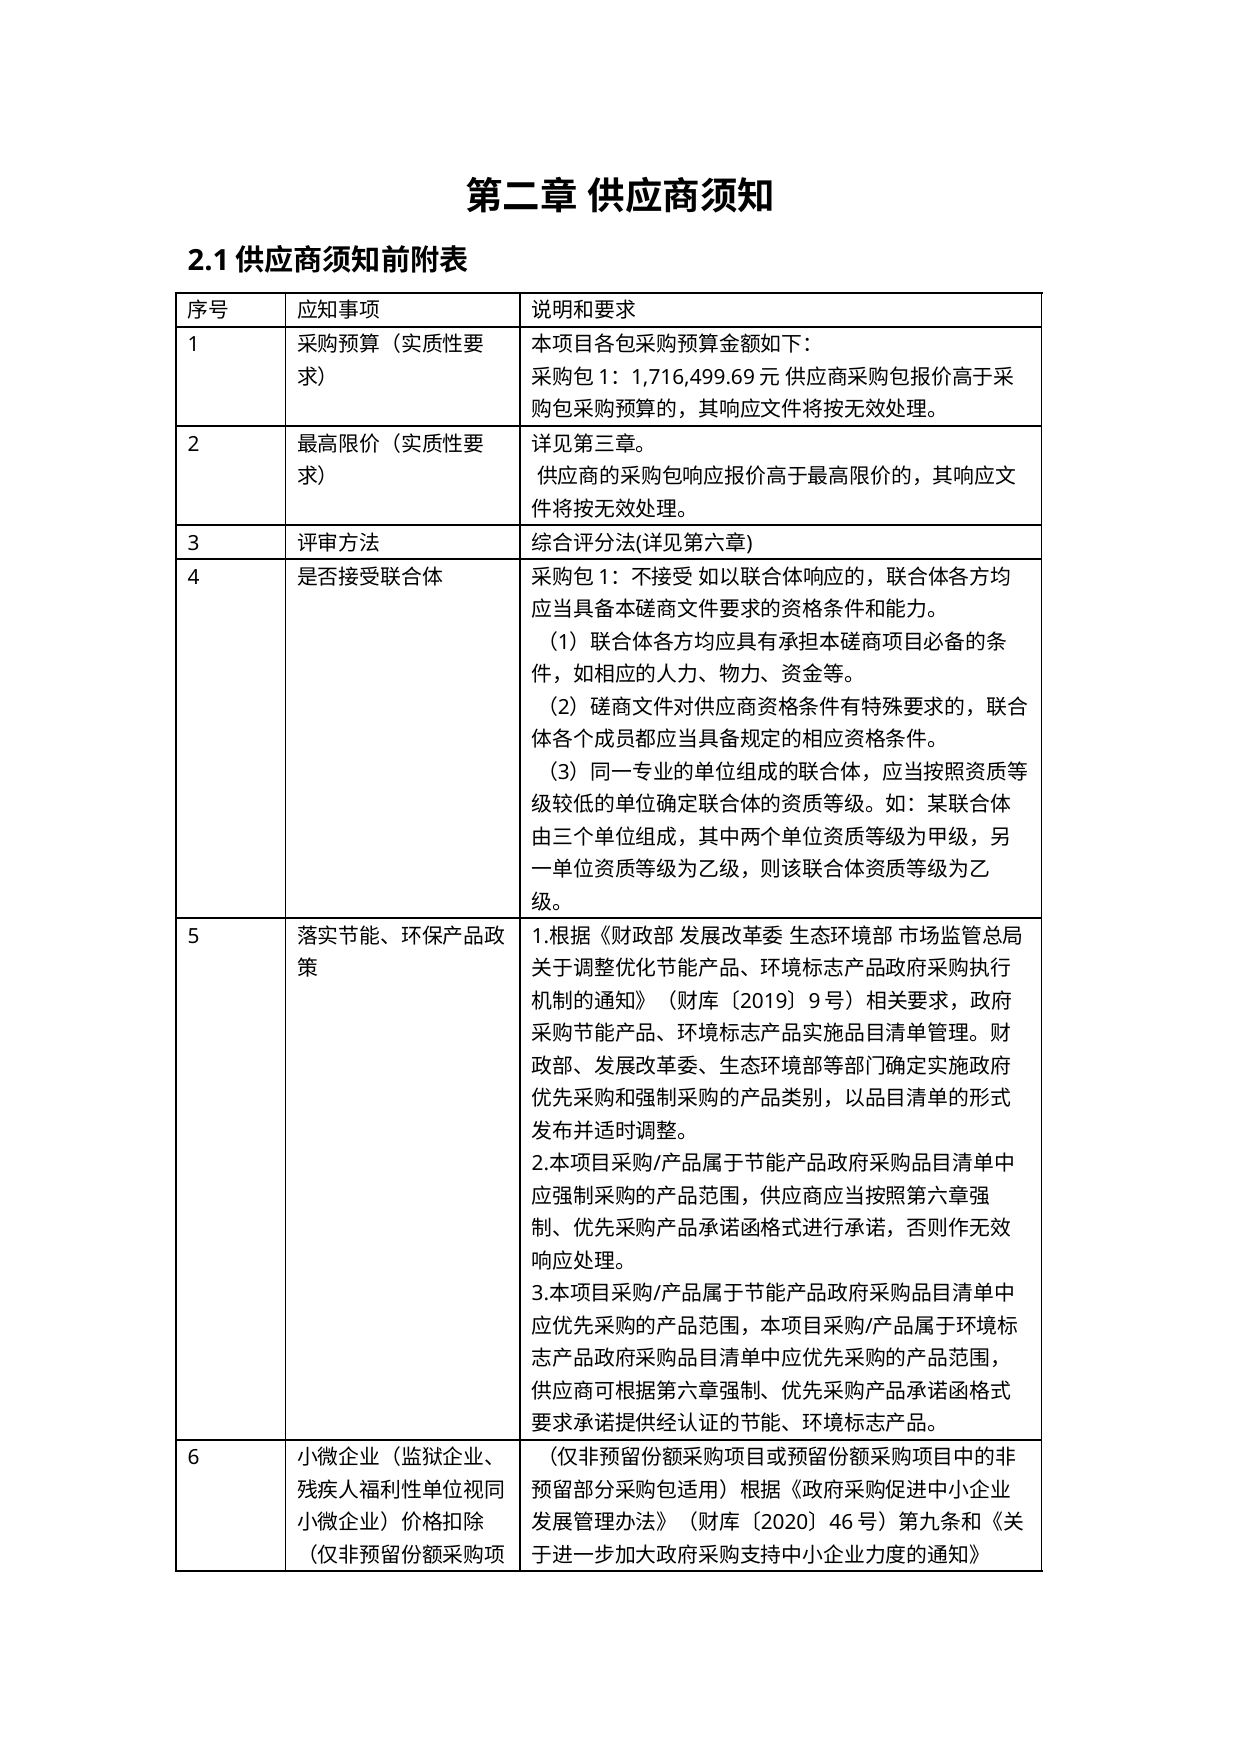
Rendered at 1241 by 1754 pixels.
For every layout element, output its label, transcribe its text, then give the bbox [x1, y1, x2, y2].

table_cell 评审方法 [286, 526, 519, 558]
text 2.1供应商须知前附表 [187, 227, 1053, 292]
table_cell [286, 1441, 519, 1570]
table_cell 采购预算（实质性要求） [286, 328, 519, 425]
table_cell 2 [177, 427, 285, 524]
table_cell 是否接受联合体 [286, 560, 519, 917]
table_cell 最高限价（实质性要求） [286, 427, 519, 524]
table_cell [521, 1441, 1041, 1570]
table_cell 6 [177, 1441, 285, 1570]
table_cell 详见第三章。 供应商的采购包响应报价高于最高限价的，其响应文件将按无效处理。 [521, 427, 1041, 524]
table_cell 5 [177, 919, 285, 1439]
table_header 序号 [177, 294, 285, 326]
table_cell 3 [177, 526, 285, 558]
table_cell 4 [177, 560, 285, 917]
table_cell 1 [177, 328, 285, 425]
table_header 应知事项 [286, 294, 519, 326]
table_header 说明和要求 [521, 294, 1041, 326]
table_cell 本项目各包采购预算金额如下： 采购包1：1,716,499.69元 供应商采购包报价高于采购包采购预算的，其响应文件将按无效处理。 [521, 328, 1041, 425]
table_cell 落实节能、环保产品政策 [286, 919, 519, 1439]
text 第二章 供应商须知 [187, 162, 1053, 227]
table_cell 1.根据《财政部 发展改革委 生态环境部 市场监管总局关于调整优化节能产品、环境标志产品政府采购执行机制的通知》（财库〔2019〕9号）相关要求，政府采购节能产品、环境标志产品实施品目清单管理。财政部、发展改革委、生态环境部等部门确定实施政府优先采购和强制采购的产品类别，以品目清单的形式发布并适时调整。 2.本项目采购/产品属于节能产品政府采购品目清单中应强制采购的产品范围，供应商应当按照第六章强制、优先采购产品承诺函格式进行承诺，否则作无效响应处理。 3.本项目采购/产品属于节能产品政府采购品目清单中应优先采购的产品范围，本项目采购/产品属于环境标志产品政府采购品目清单中应优先采购的产品范围，供应商可根据第六章强制、优先采购产品承诺函格式要求承诺提供经认证的节能、环境标志产品。 [521, 919, 1041, 1439]
table_cell 采购包1：不接受 如以联合体响应的，联合体各方均应当具备本磋商文件要求的资格条件和能力。 （1）联合体各方均应具有承担本磋商项目必备的条件，如相应的人力、物力、资金等。 （2）磋商文件对供应商资格条件有特殊要求的，联合体各个成员都应当具备规定的相应资格条件。 （3）同一专业的单位组成的联合体，应当按照资质等级较低的单位确定联合体的资质等级。如：某联合体由三个单位组成，其中两个单位资质等级为甲级，另一单位资质等级为乙级，则该联合体资质等级为乙级。 [521, 560, 1041, 917]
table_cell 综合评分法(详见第六章) [521, 526, 1041, 558]
